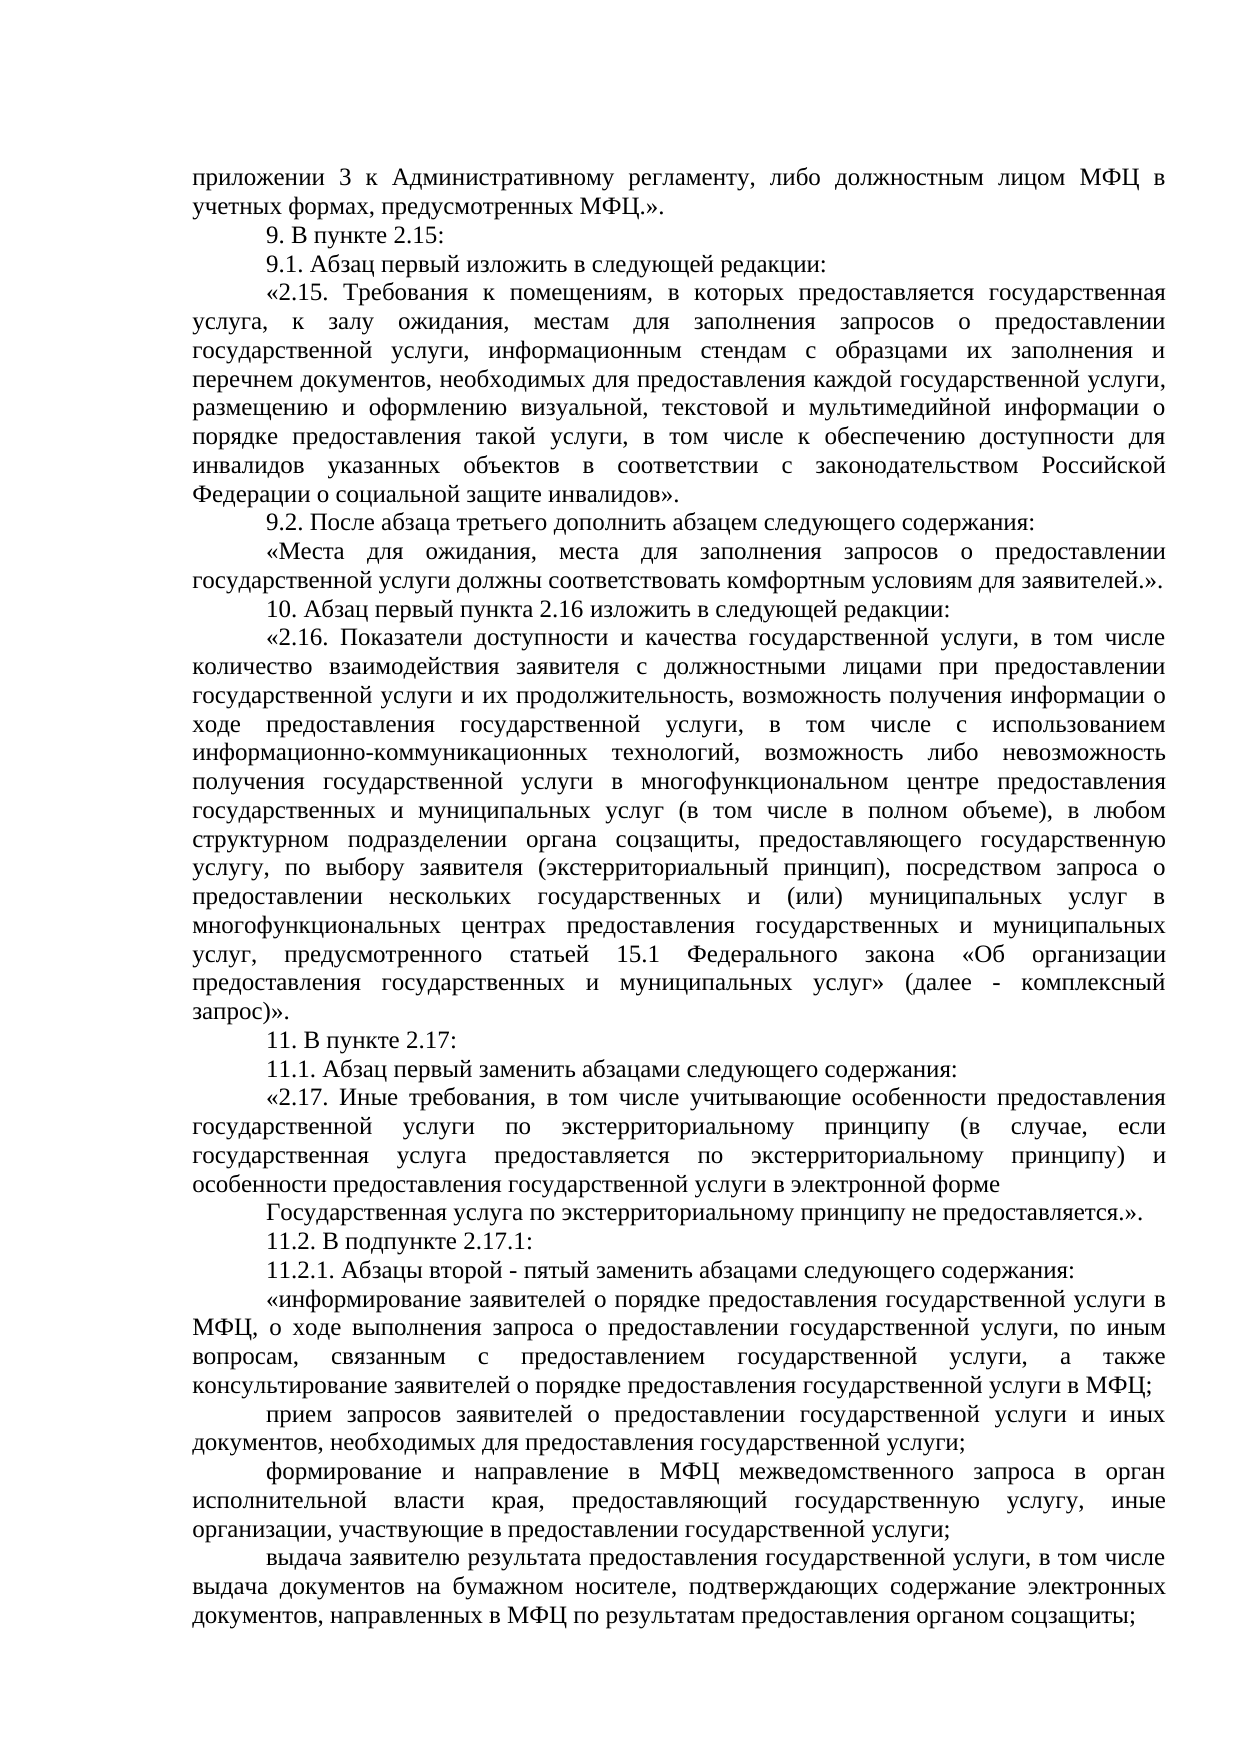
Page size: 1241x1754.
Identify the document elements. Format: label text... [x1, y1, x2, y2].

text выдача заявителю результата предоставления государственной услуги, в том числе выдача документов на бумажном носителе, подтверждающих содержание электронных документов, направленных в МФЦ по результатам предоставления органом соцзащиты; [192, 1542, 1167, 1629]
text 11.2.1. Абзацы второй - пятый заменить абзацами следующего содержания: [192, 1255, 1167, 1284]
text 9.2. После абзаца третьего дополнить абзацем следующего содержания: [192, 507, 1167, 536]
text «2.17. Иные требования, в том числе учитывающие особенности предоставления государственной услуги по экстерриториальному принципу (в случае, если государственная услуга предоставляется по экстерриториальному принципу) и особенности предоставления государственной услуги в электронной форме [192, 1082, 1167, 1197]
text «информирование заявителей о порядке предоставления государственной услуги в МФЦ, о ходе выполнения запроса о предоставлении государственной услуги, по иным вопросам, связанным с предоставлением государственной услуги, а также консультирование заявителей о порядке предоставления государственной услуги в МФЦ; [192, 1284, 1167, 1399]
text Государственная услуга по экстерриториальному принципу не предоставляется.». [192, 1197, 1167, 1226]
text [192, 162, 1167, 220]
text 11. В пункте 2.17: [192, 1025, 1167, 1054]
text 10. Абзац первый пункта 2.16 изложить в следующей редакции: [192, 594, 1167, 622]
text 11.2. В подпункте 2.17.1: [192, 1226, 1167, 1255]
text прием запросов заявителей о предоставлении государственной услуги и иных документов, необходимых для предоставления государственной услуги; [192, 1399, 1167, 1456]
text 9. В пункте 2.15: [192, 220, 1167, 249]
text «2.15. Требования к помещениям, в которых предоставляется государственная услуга, к залу ожидания, местам для заполнения запросов о предоставлении государственной услуги, информационным стендам с образцами их заполнения и перечнем документов, необходимых для предоставления каждой государственной услуги, размещению и оформлению визуальной, текстовой и мультимедийной информации о порядке предоставления такой услуги, в том числе к обеспечению доступности для инвалидов указанных объектов в соответствии с законодательством Российской Федерации о социальной защите инвалидов». [192, 277, 1167, 507]
text «2.16. Показатели доступности и качества государственной услуги, в том числе количество взаимодействия заявителя с должностными лицами при предоставлении государственной услуги и их продолжительность, возможность получения информации о ходе предоставления государственной услуги, в том числе с использованием информационно-коммуникационных технологий, возможность либо невозможность получения государственной услуги в многофункциональном центре предоставления государственных и муниципальных услуг (в том числе в полном объеме), в любом структурном подразделении органа соцзащиты, предоставляющего государственную услугу, по выбору заявителя (экстерриториальный принцип), посредством запроса о предоставлении нескольких государственных и (или) муниципальных услуг в многофункциональных центрах предоставления государственных и муниципальных услуг, предусмотренного статьей 15.1 Федерального закона «Об организации предоставления государственных и муниципальных услуг» (далее - комплексный запрос)». [192, 622, 1167, 1025]
text 9.1. Абзац первый изложить в следующей редакции: [192, 249, 1167, 277]
text формирование и направление в МФЦ межведомственного запроса в орган исполнительной власти края, предоставляющий государственную услугу, иные организации, участвующие в предоставлении государственной услуги; [192, 1456, 1167, 1542]
text «Места для ожидания, места для заполнения запросов о предоставлении государственной услуги должны соответствовать комфортным условиям для заявителей.». [192, 536, 1167, 594]
text 11.1. Абзац первый заменить абзацами следующего содержания: [192, 1054, 1167, 1082]
